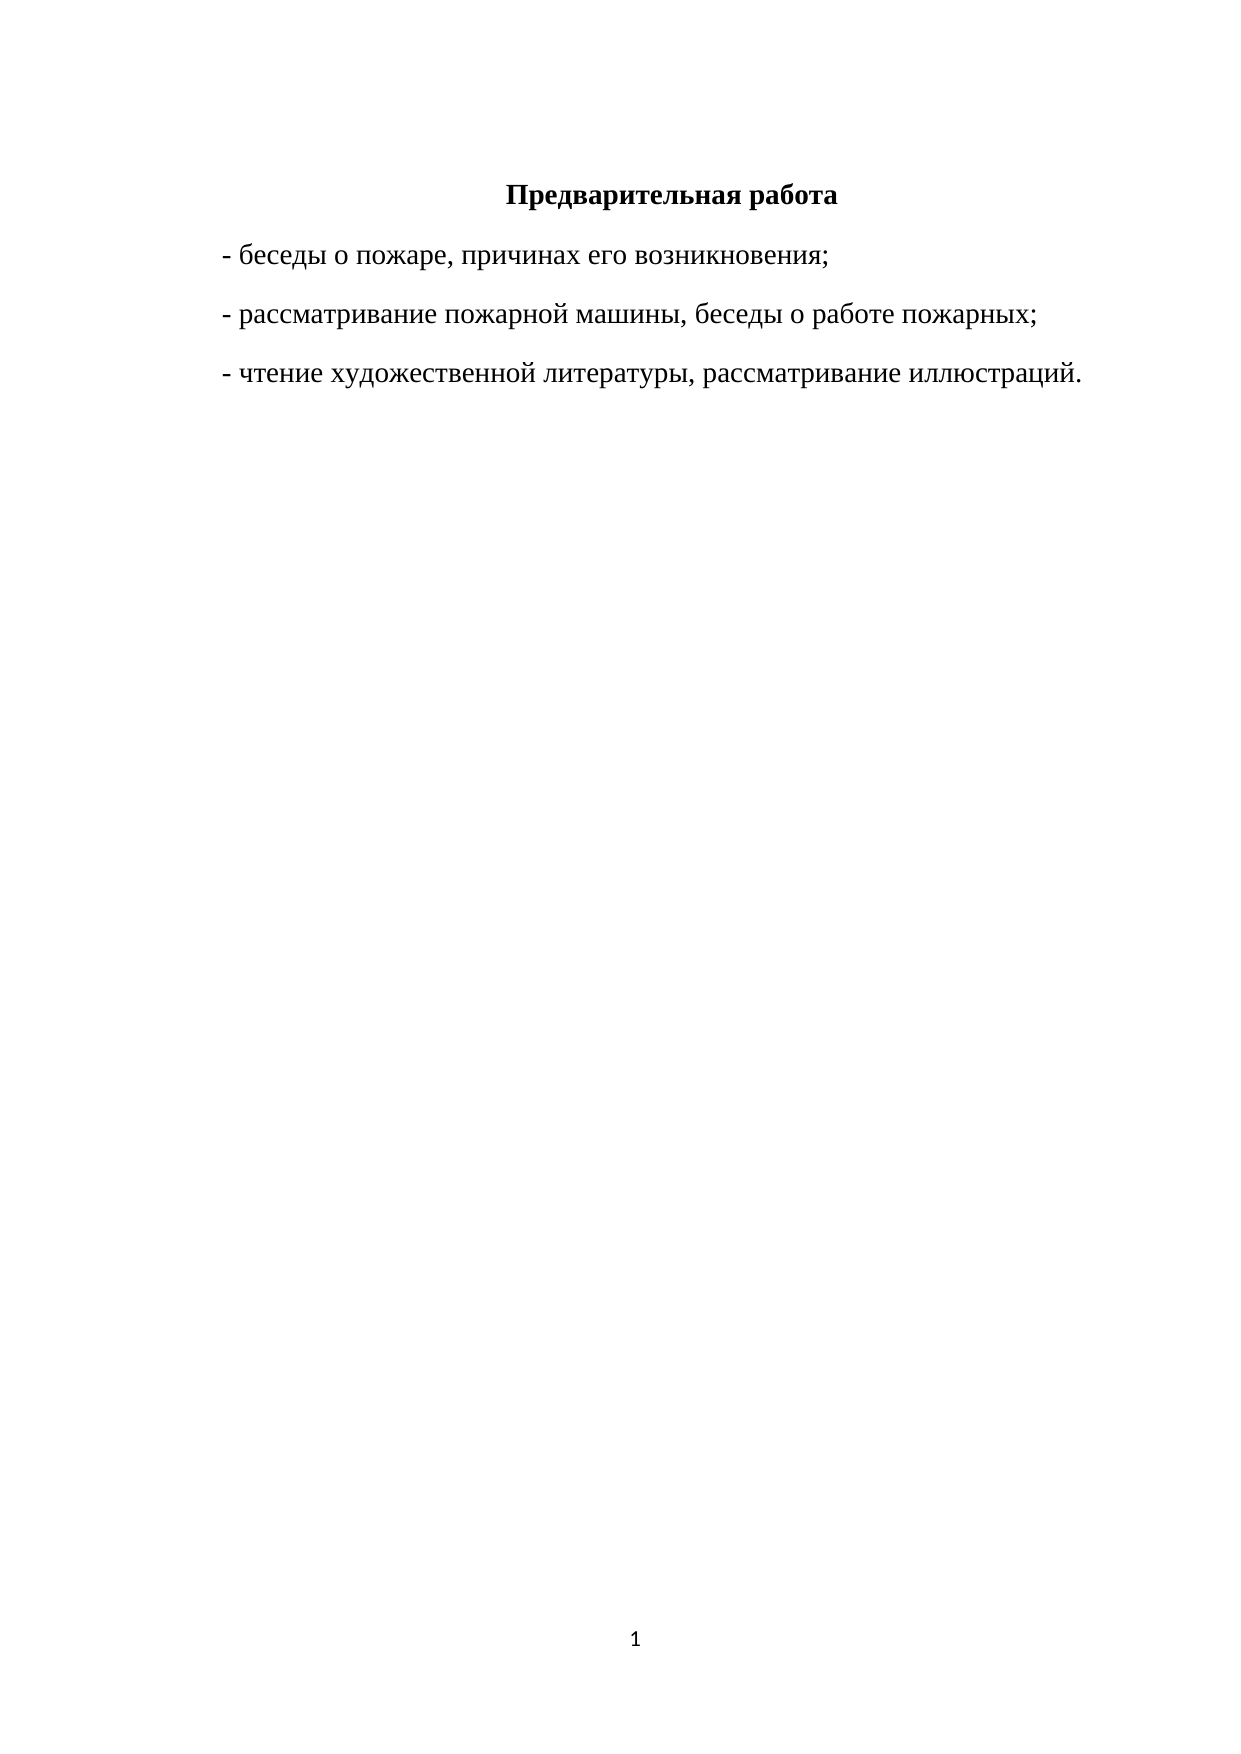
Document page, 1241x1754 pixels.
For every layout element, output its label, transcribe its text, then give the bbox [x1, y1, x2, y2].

text - рассматривание пожарной машины, беседы о работе пожарных; [148, 296, 1122, 330]
text - беседы о пожаре, причинах его возникновения; [148, 237, 1122, 270]
text Предварительная работа [148, 177, 1122, 211]
text - чтение художественной литературы, рассматривание иллюстраций. [148, 356, 1122, 389]
